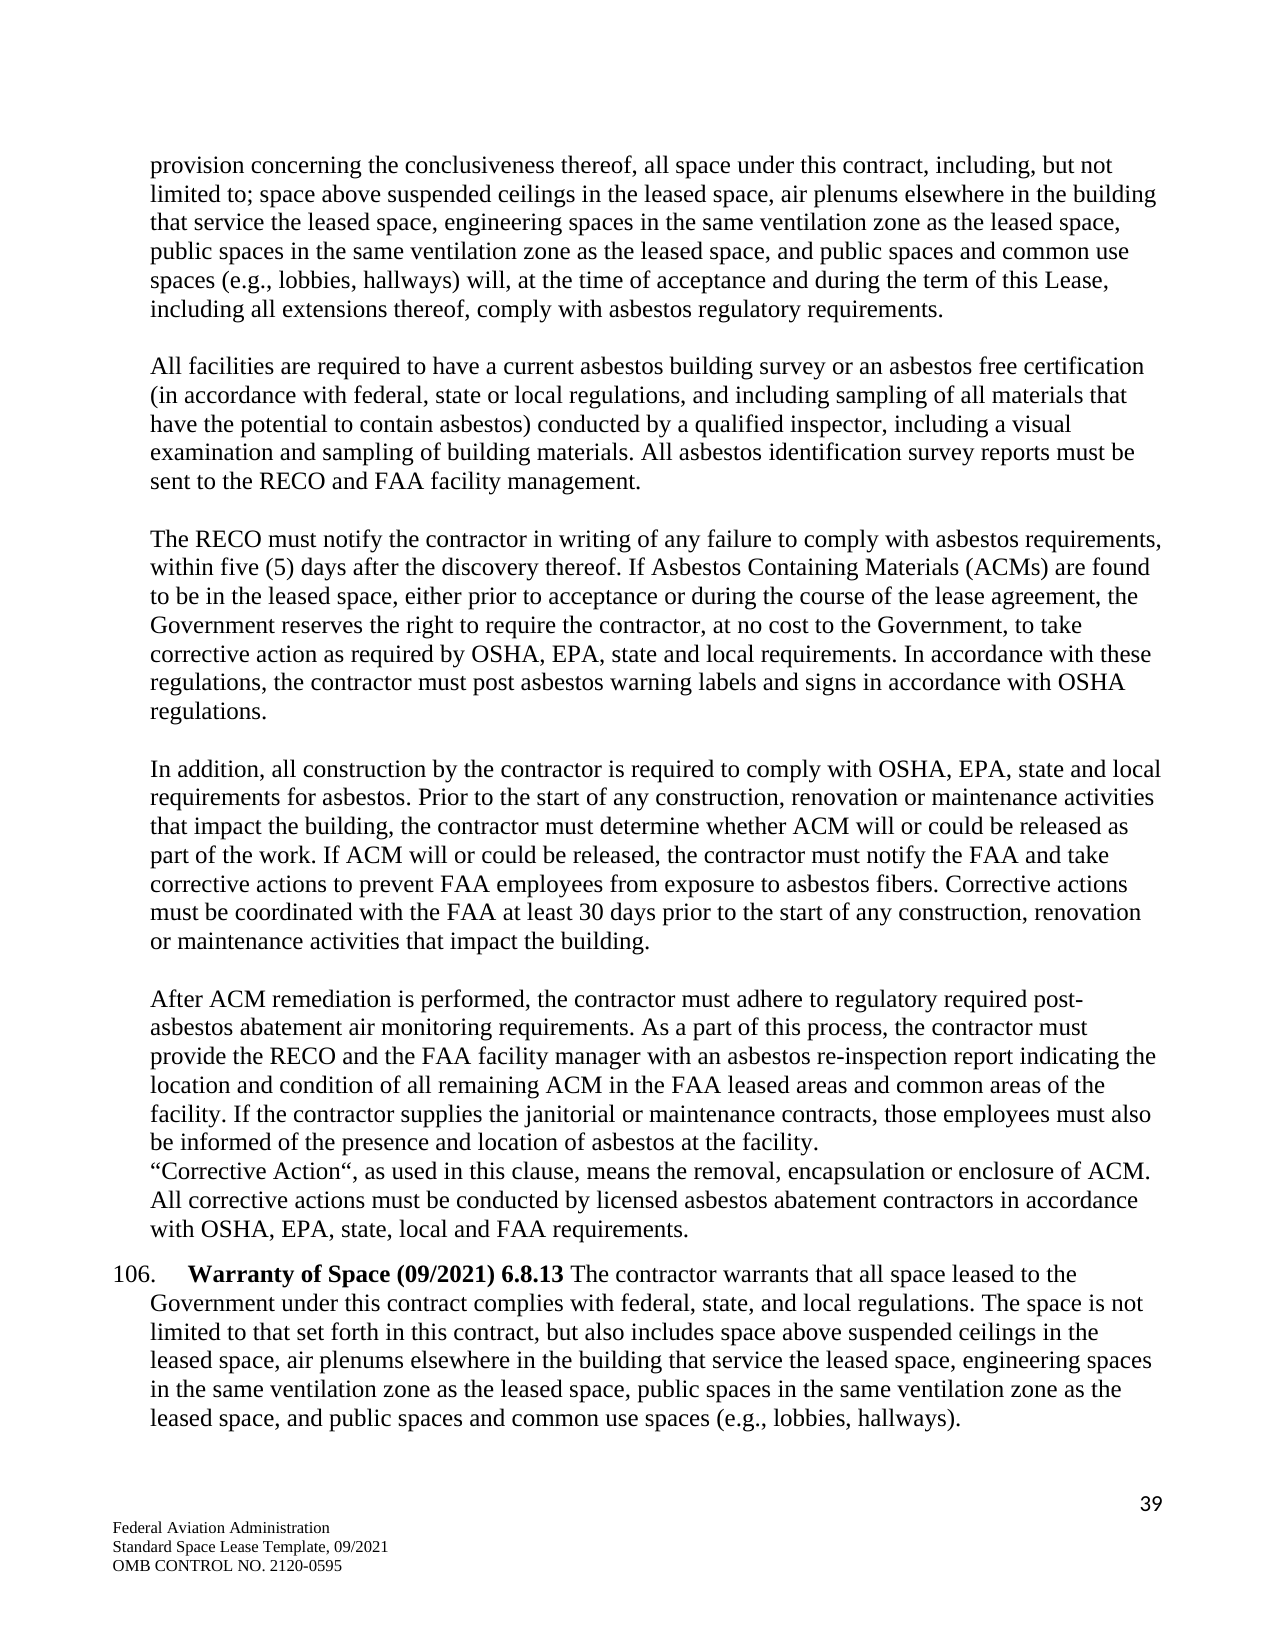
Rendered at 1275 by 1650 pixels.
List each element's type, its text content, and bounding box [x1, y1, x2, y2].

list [112, 150, 1162, 1242]
list Warranty of Space (09/2021) 6.8.13 Insert in all standard space leases and insert when applicable for antenna and equipment space within a building. The contractor warrants that all space leased to the Government under this contract complies with federal, state, and local regulations. The space is not limited to that set forth in this contract, but also includes space above suspended ceilings in the leased space, air plenums elsewhere in the building that service the leased space, engineering spaces in the same ventilation zone as the leased space, public spaces in the same ventilation zone as the leased space, and public spaces and common use spaces (e.g., lobbies, hallways). [112, 1259, 1162, 1432]
